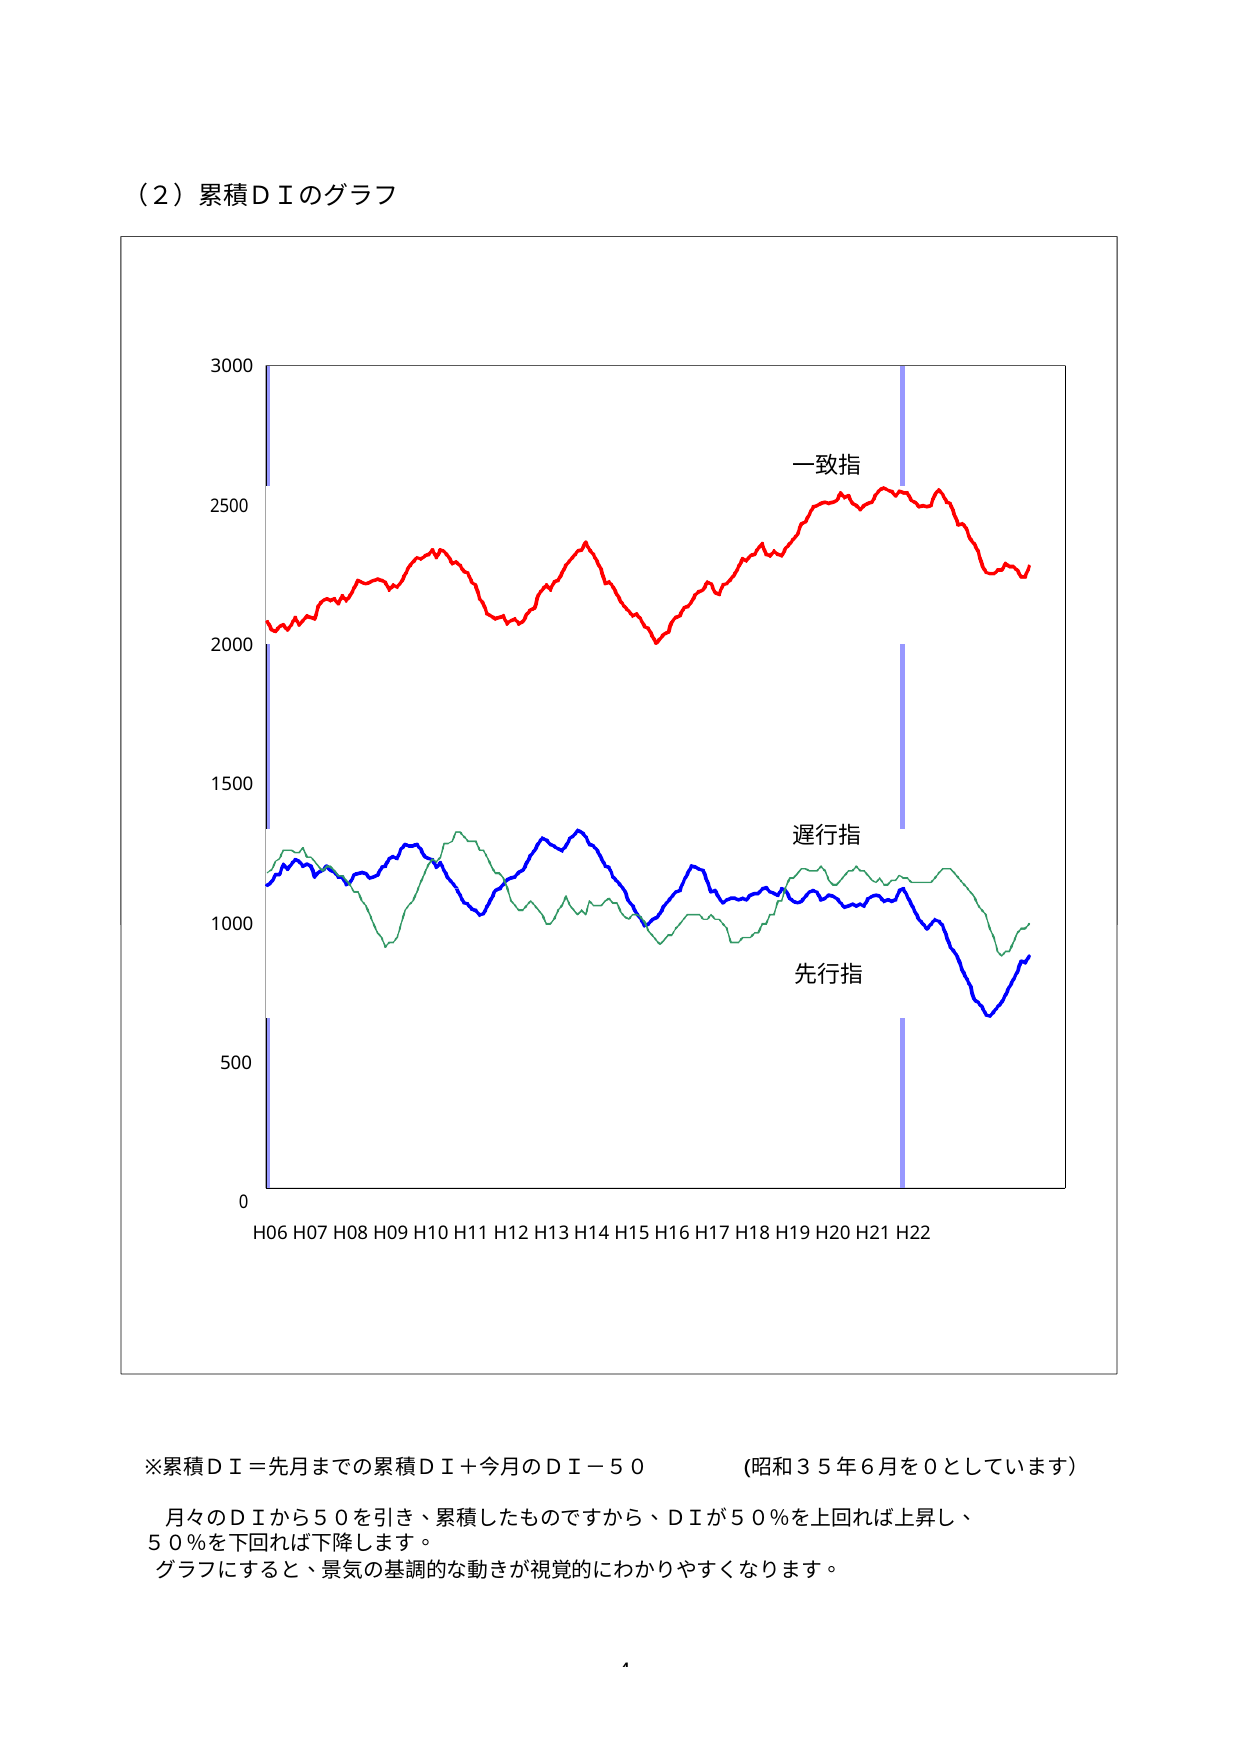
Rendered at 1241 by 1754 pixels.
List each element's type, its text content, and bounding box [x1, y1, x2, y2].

text 0 [238, 1189, 1142, 1214]
text グラフにすると、景気の基調的な動きが視覚的にわかりやすくなります。 [155, 1556, 1142, 1583]
text 500 [220, 1049, 1142, 1075]
text 2000 [210, 631, 1142, 657]
text ※累積ＤＩ＝先月までの累積ＤＩ＋今月のＤＩ－５０ (昭和３５年６月を０としています） [144, 1452, 1142, 1480]
text ５０％を下回れば下降します。 [144, 1530, 1142, 1556]
text H06 H07 H08 H09 H10 H11 H12 H13 H14 H15 H16 H17 H18 H19 H20 H21 H22 [252, 1219, 1142, 1244]
subtitle （２）累積ＤＩのグラフ [123, 178, 1142, 212]
text 月々のＤＩから５０を引き、累積したものですから、ＤＩが５０％を上回れば上昇し、 [165, 1504, 1142, 1530]
text 1000 [210, 910, 1142, 935]
text 2500 [106, 492, 248, 517]
text 1500 [210, 771, 1142, 796]
picture [265, 828, 1031, 910]
picture [265, 486, 1031, 631]
subtitle 遅行指 [793, 819, 1142, 850]
text 一致指 [792, 449, 1142, 480]
text 3000 [210, 352, 1142, 378]
subtitle 先行指 [794, 958, 1142, 989]
picture [265, 935, 1031, 1018]
